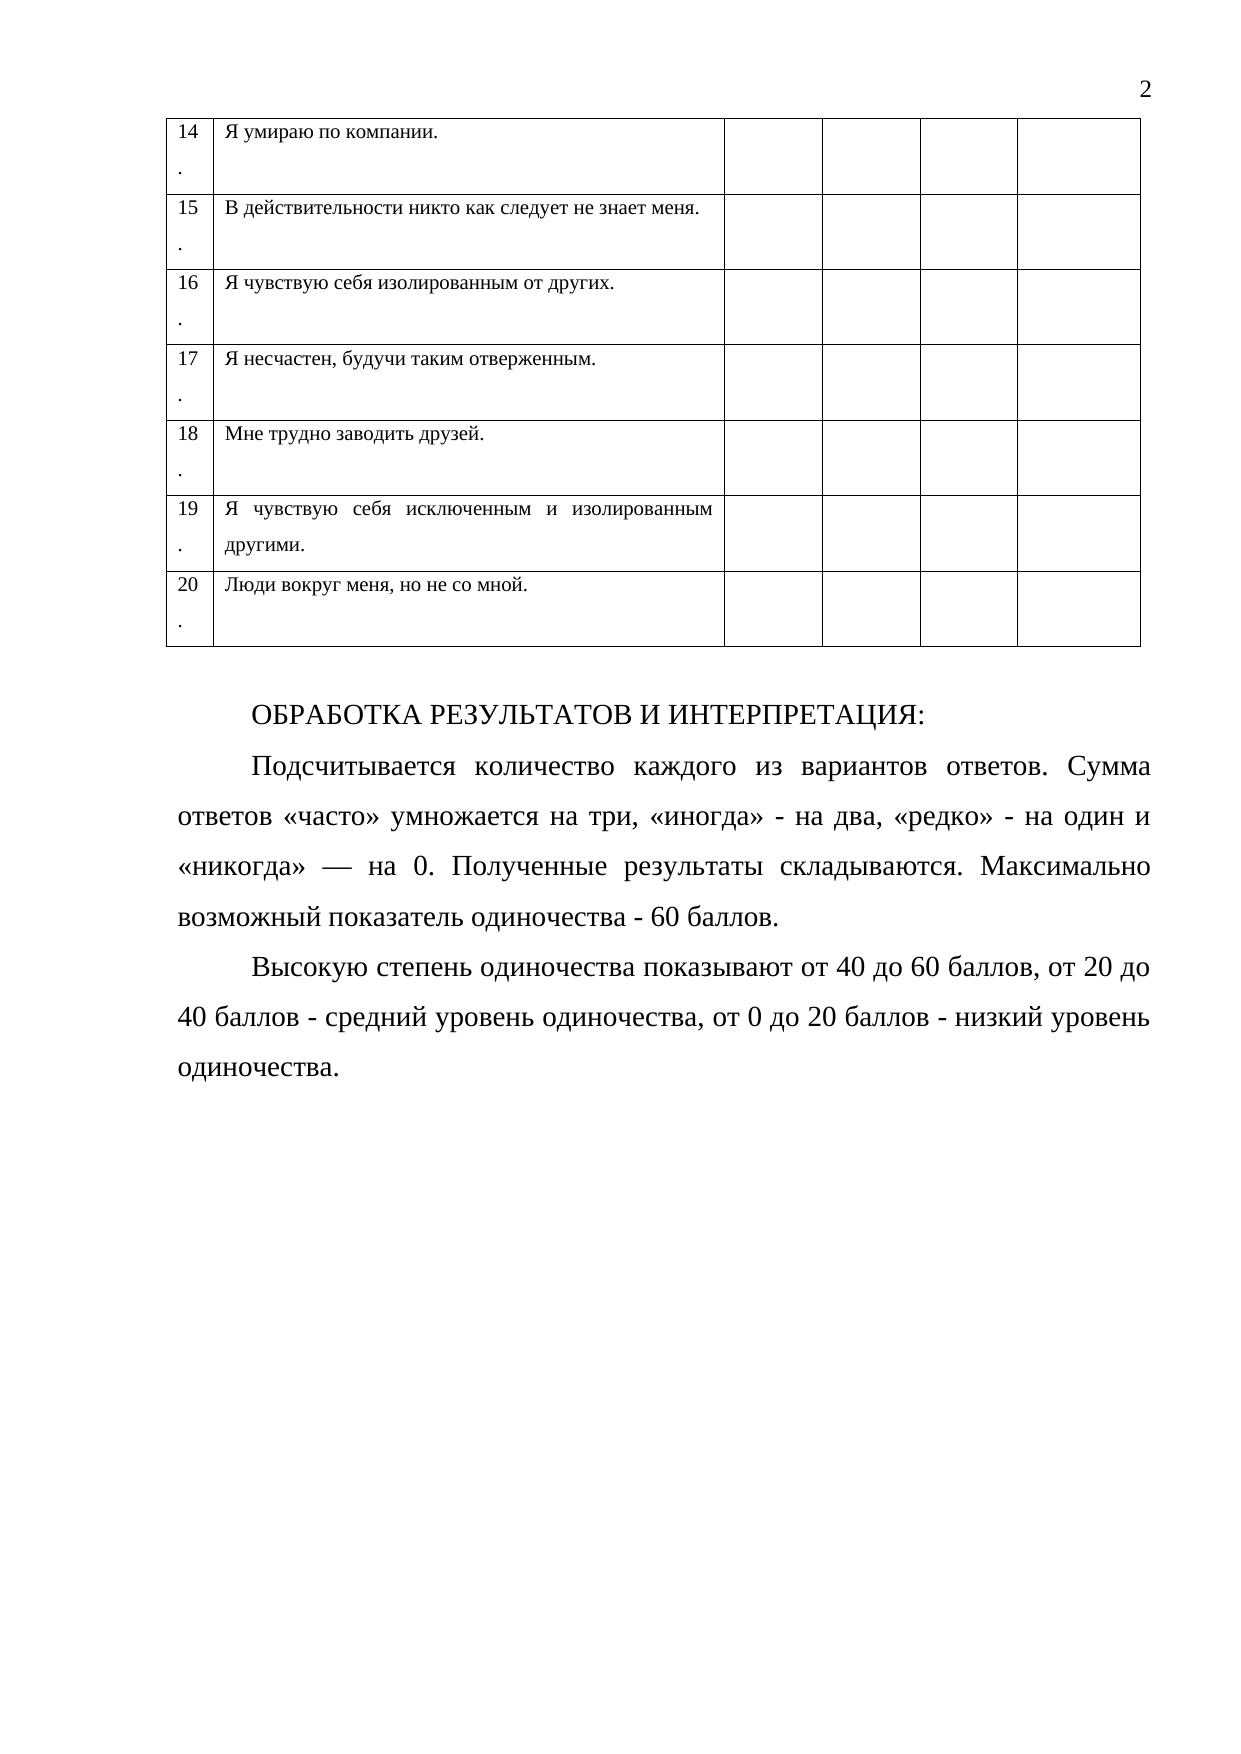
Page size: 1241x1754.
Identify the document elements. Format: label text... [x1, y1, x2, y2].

table_cell [725, 119, 822, 193]
table_cell [725, 572, 822, 646]
table_cell [921, 345, 1017, 420]
table_cell 15. [167, 195, 213, 269]
table_cell [823, 572, 920, 646]
table_cell [921, 270, 1017, 344]
table_cell [1018, 345, 1140, 420]
table_cell [1018, 421, 1140, 495]
table_cell [1018, 270, 1140, 344]
table_cell [823, 345, 920, 420]
table_cell 18. [167, 421, 213, 495]
table_cell В действительности никто как следует не знает меня. [214, 195, 724, 269]
table_cell [921, 496, 1017, 571]
table_cell 20. [167, 572, 213, 646]
table_cell 16. [167, 270, 213, 344]
table_cell [725, 270, 822, 344]
table_cell [1018, 496, 1140, 571]
table_cell [823, 270, 920, 344]
table_cell [921, 421, 1017, 495]
table_cell [823, 496, 920, 571]
table_cell Люди вокруг меня, но не со мной. [214, 572, 724, 646]
table_cell [1018, 572, 1140, 646]
table_cell [823, 119, 920, 193]
text ОБРАБОТКА РЕЗУЛЬТАТОВ И ИНТЕРПРЕТАЦИЯ: [177, 697, 1152, 731]
table_cell Мне трудно заводить друзей. [214, 421, 724, 495]
table_cell Я умираю по компании. [214, 119, 724, 193]
table_cell 17. [167, 345, 213, 420]
table_cell [1018, 195, 1140, 269]
table_cell Я чувствую себя изолированным от других. [214, 270, 724, 344]
table_cell [725, 195, 822, 269]
text Высокую степень одиночества показывают от 40 до 60 баллов, от 20 до 40 баллов - средний уровень одиночества, от 0 до 20 баллов - низкий уровень одиночества. [177, 949, 1152, 1083]
table_cell [725, 421, 822, 495]
table_cell [1018, 119, 1140, 193]
table_cell [823, 195, 920, 269]
text Подсчитывается количество каждого из вариантов ответов. Сумма ответов «часто» умножается на три, «иногда» - на два, «редко» - на один и «никогда» — на 0. Полученные результаты складываются. Максимально возможный показатель одиночества - 60 баллов. [177, 748, 1152, 932]
table_cell [725, 496, 822, 571]
table_cell [725, 345, 822, 420]
table_cell 19. [167, 496, 213, 571]
table_cell [921, 119, 1017, 193]
table_cell [823, 421, 920, 495]
table_cell [921, 572, 1017, 646]
table_cell [921, 195, 1017, 269]
table_cell Я несчастен, будучи таким отверженным. [214, 345, 724, 420]
table_cell Я чувствую себя исключенным и изолированным другими. [214, 496, 724, 571]
table_cell 14. [167, 119, 213, 193]
